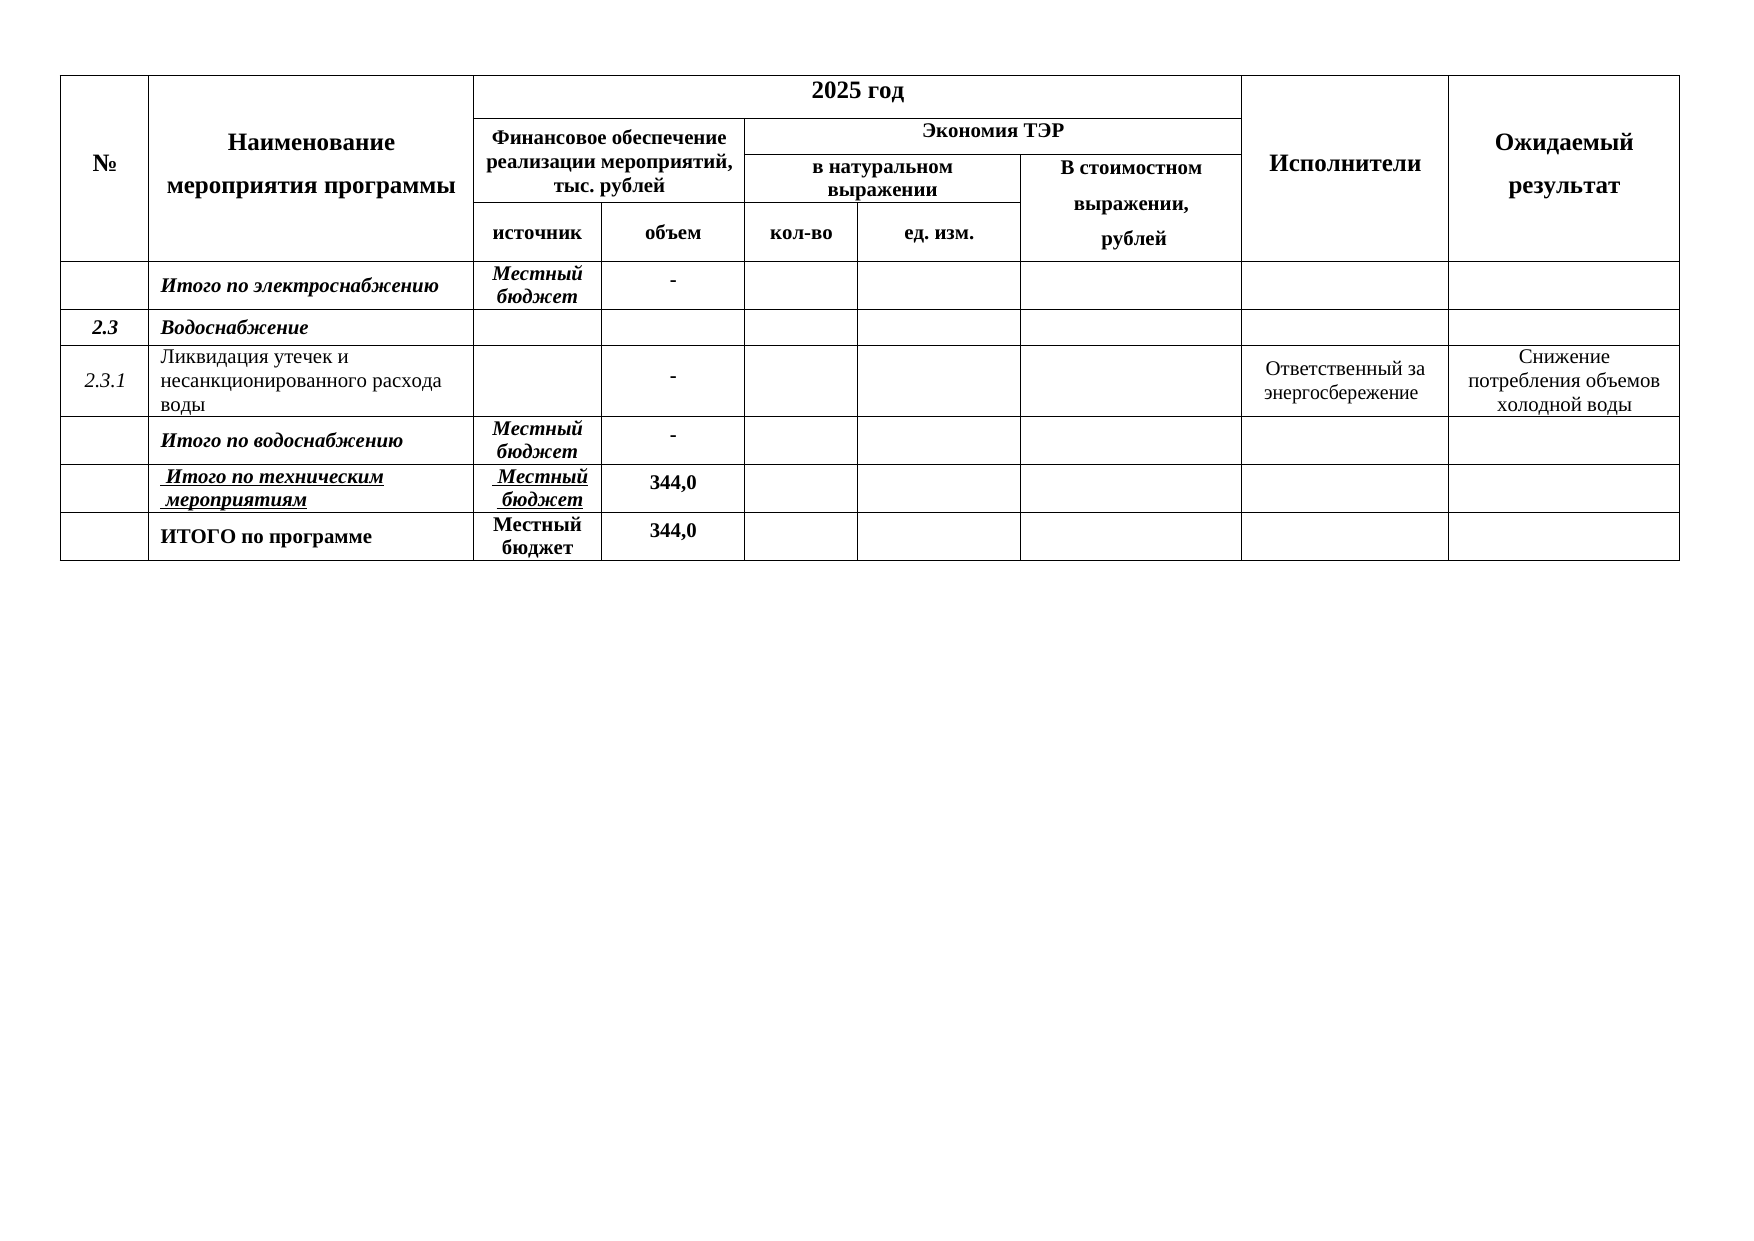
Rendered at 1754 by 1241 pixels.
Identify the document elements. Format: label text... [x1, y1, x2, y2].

table_cell Местный бюджет [474, 465, 601, 512]
table_cell [858, 465, 1020, 512]
table_cell Снижение потребления объемов холодной воды [1449, 346, 1679, 416]
table_cell [1242, 262, 1448, 309]
table_cell [745, 417, 857, 464]
table_cell [602, 310, 744, 344]
table_cell - [602, 417, 744, 464]
table_cell Ответственный за энергосбережение [1242, 346, 1448, 416]
table_cell [1449, 310, 1679, 344]
table_cell Итого по техническим мероприятиям [149, 465, 473, 512]
table_cell кол-во [745, 203, 857, 261]
table_header № [61, 76, 148, 261]
table_header Наименование мероприятия программы [149, 76, 473, 261]
table_header 2025 год [474, 76, 1241, 118]
table_cell Местный бюджет [474, 513, 601, 560]
table_cell источник [474, 203, 601, 261]
table_cell Экономия ТЭР [745, 119, 1241, 154]
table_cell 344,0 [602, 465, 744, 512]
table_cell ИТОГО по программе [149, 513, 473, 560]
table_cell [1449, 513, 1679, 560]
table_header Исполнители [1242, 76, 1448, 261]
table_cell [1449, 262, 1679, 309]
table_cell 344,0 [602, 513, 744, 560]
table_cell [1242, 310, 1448, 344]
table_cell [1242, 417, 1448, 464]
table_cell - [602, 262, 744, 309]
table_cell объем [602, 203, 744, 261]
table_cell [61, 465, 148, 512]
table_cell [1021, 346, 1241, 416]
table_cell В стоимостном выражении, рублей [1021, 155, 1241, 261]
table_cell [1021, 417, 1241, 464]
table_cell [61, 262, 148, 309]
table_cell Водоснабжение [149, 310, 473, 344]
table_cell Итого по электроснабжению [149, 262, 473, 309]
table_cell в натуральном выражении [745, 155, 1020, 202]
table_cell [858, 346, 1020, 416]
table_cell [61, 417, 148, 464]
table_cell Ликвидация утечек и несанкционированного расхода воды [149, 346, 473, 416]
table_cell [1449, 417, 1679, 464]
table_cell [1021, 262, 1241, 309]
table_cell [474, 346, 601, 416]
table_cell Местный бюджет [474, 417, 601, 464]
table_cell [1242, 513, 1448, 560]
table_cell [858, 513, 1020, 560]
table_cell [745, 262, 857, 309]
table_header Ожидаемый результат [1449, 76, 1679, 261]
table_cell [1242, 465, 1448, 512]
table_cell [745, 310, 857, 344]
table_cell 2.3 [61, 310, 148, 344]
table_cell Итого по водоснабжению [149, 417, 473, 464]
table_cell [858, 262, 1020, 309]
table_cell Финансовое обеспечение реализации мероприятий, тыс. рублей [474, 119, 744, 202]
table_cell [474, 310, 601, 344]
table_cell [1449, 465, 1679, 512]
table_cell 2.3.1 [61, 346, 148, 416]
table_cell [1021, 513, 1241, 560]
table_cell [1021, 310, 1241, 344]
table_cell [745, 465, 857, 512]
table_cell [858, 417, 1020, 464]
table_cell Местный бюджет [474, 262, 601, 309]
table_cell - [602, 346, 744, 416]
table_cell [1021, 465, 1241, 512]
table_cell [745, 346, 857, 416]
table_cell [61, 513, 148, 560]
table_cell [858, 310, 1020, 344]
table_cell ед. изм. [858, 203, 1020, 261]
table_cell [745, 513, 857, 560]
